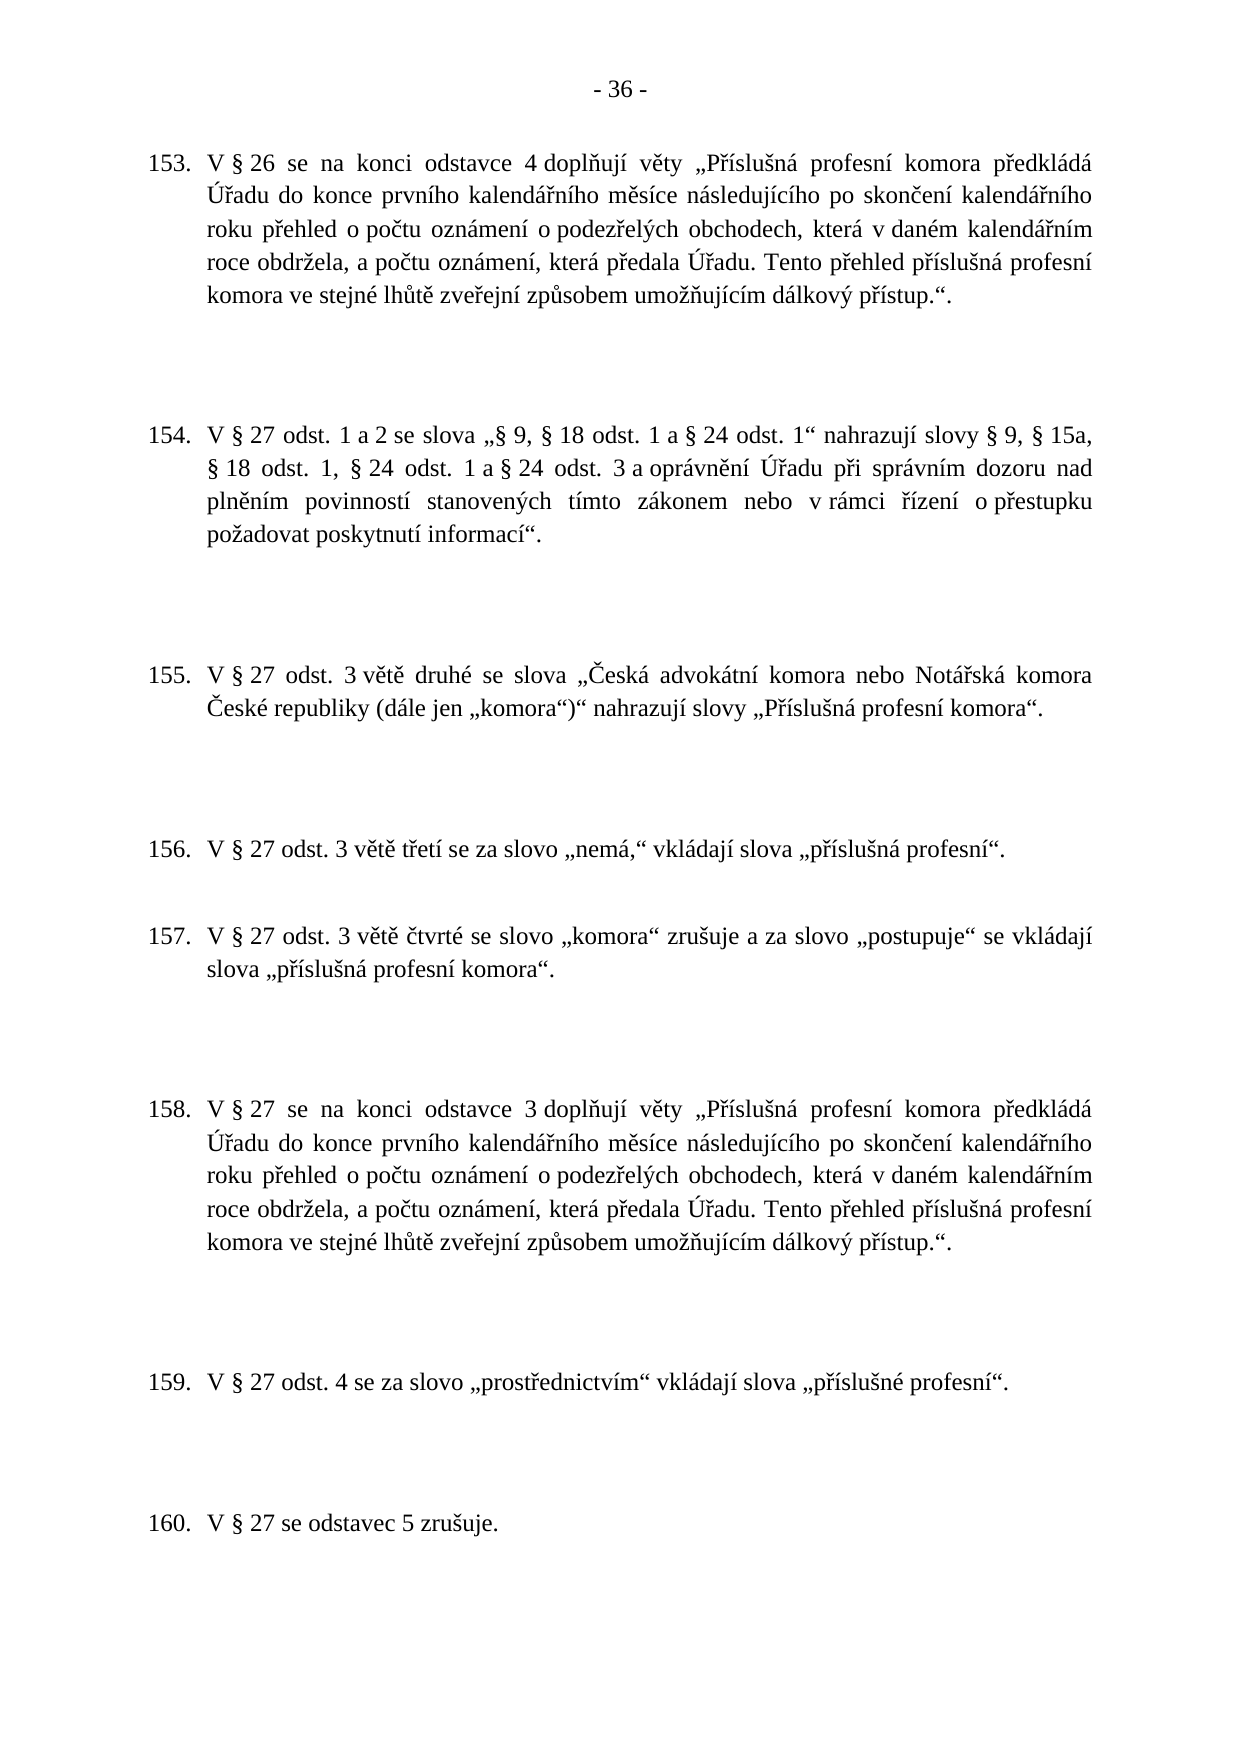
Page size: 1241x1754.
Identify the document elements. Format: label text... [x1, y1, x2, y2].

list V § 26 se na konci odstavce 4 doplňují věty „Příslušná profesní komora předkládá Úřadu do konce prvního kalendářního měsíce následujícího po skončení kalendářního roku přehled o počtu oznámení o podezřelých obchodech, která v daném kalendářním roce obdržela, a počtu oznámení, která předala Úřadu. Tento přehled příslušná profesní komora ve stejné lhůtě zveřejní způsobem umožňujícím dálkový přístup.“. [148, 148, 1093, 308]
list V § 27 odst. 3 větě třetí se za slovo „nemá,“ vkládají slova „příslušná profesní“. [148, 834, 1093, 863]
list V § 27 odst. 1 a 2 se slova „§ 9, § 18 odst. 1 a § 24 odst. 1“ nahrazují slovy § 9, § 15a, § 18 odst. 1, § 24 odst. 1 a § 24 odst. 3 a oprávnění Úřadu při správním dozoru nad plněním povinností stanovených tímto zákonem nebo v rámci řízení o přestupku požadovat poskytnutí informací“. [148, 420, 1093, 548]
list V § 27 se na konci odstavce 3 doplňují věty „Příslušná profesní komora předkládá Úřadu do konce prvního kalendářního měsíce následujícího po skončení kalendářního roku přehled o počtu oznámení o podezřelých obchodech, která v daném kalendářním roce obdržela, a počtu oznámení, která předala Úřadu. Tento přehled příslušná profesní komora ve stejné lhůtě zveřejní způsobem umožňujícím dálkový přístup.“. [148, 1094, 1093, 1255]
list V § 27 odst. 3 větě čtvrté se slovo „komora“ zrušuje a za slovo „postupuje“ se vkládají slova „příslušná profesní komora“. [148, 921, 1093, 983]
list V § 27 odst. 4 se za slovo „prostřednictvím“ vkládají slova „příslušné profesní“. [148, 1367, 1093, 1396]
list V § 27 odst. 3 větě druhé se slova „Česká advokátní komora nebo Notářská komora České republiky (dále jen „komora“)“ nahrazují slovy „Příslušná profesní komora“. [148, 660, 1093, 722]
list V § 27 se odstavec 5 zrušuje. [148, 1508, 1093, 1537]
